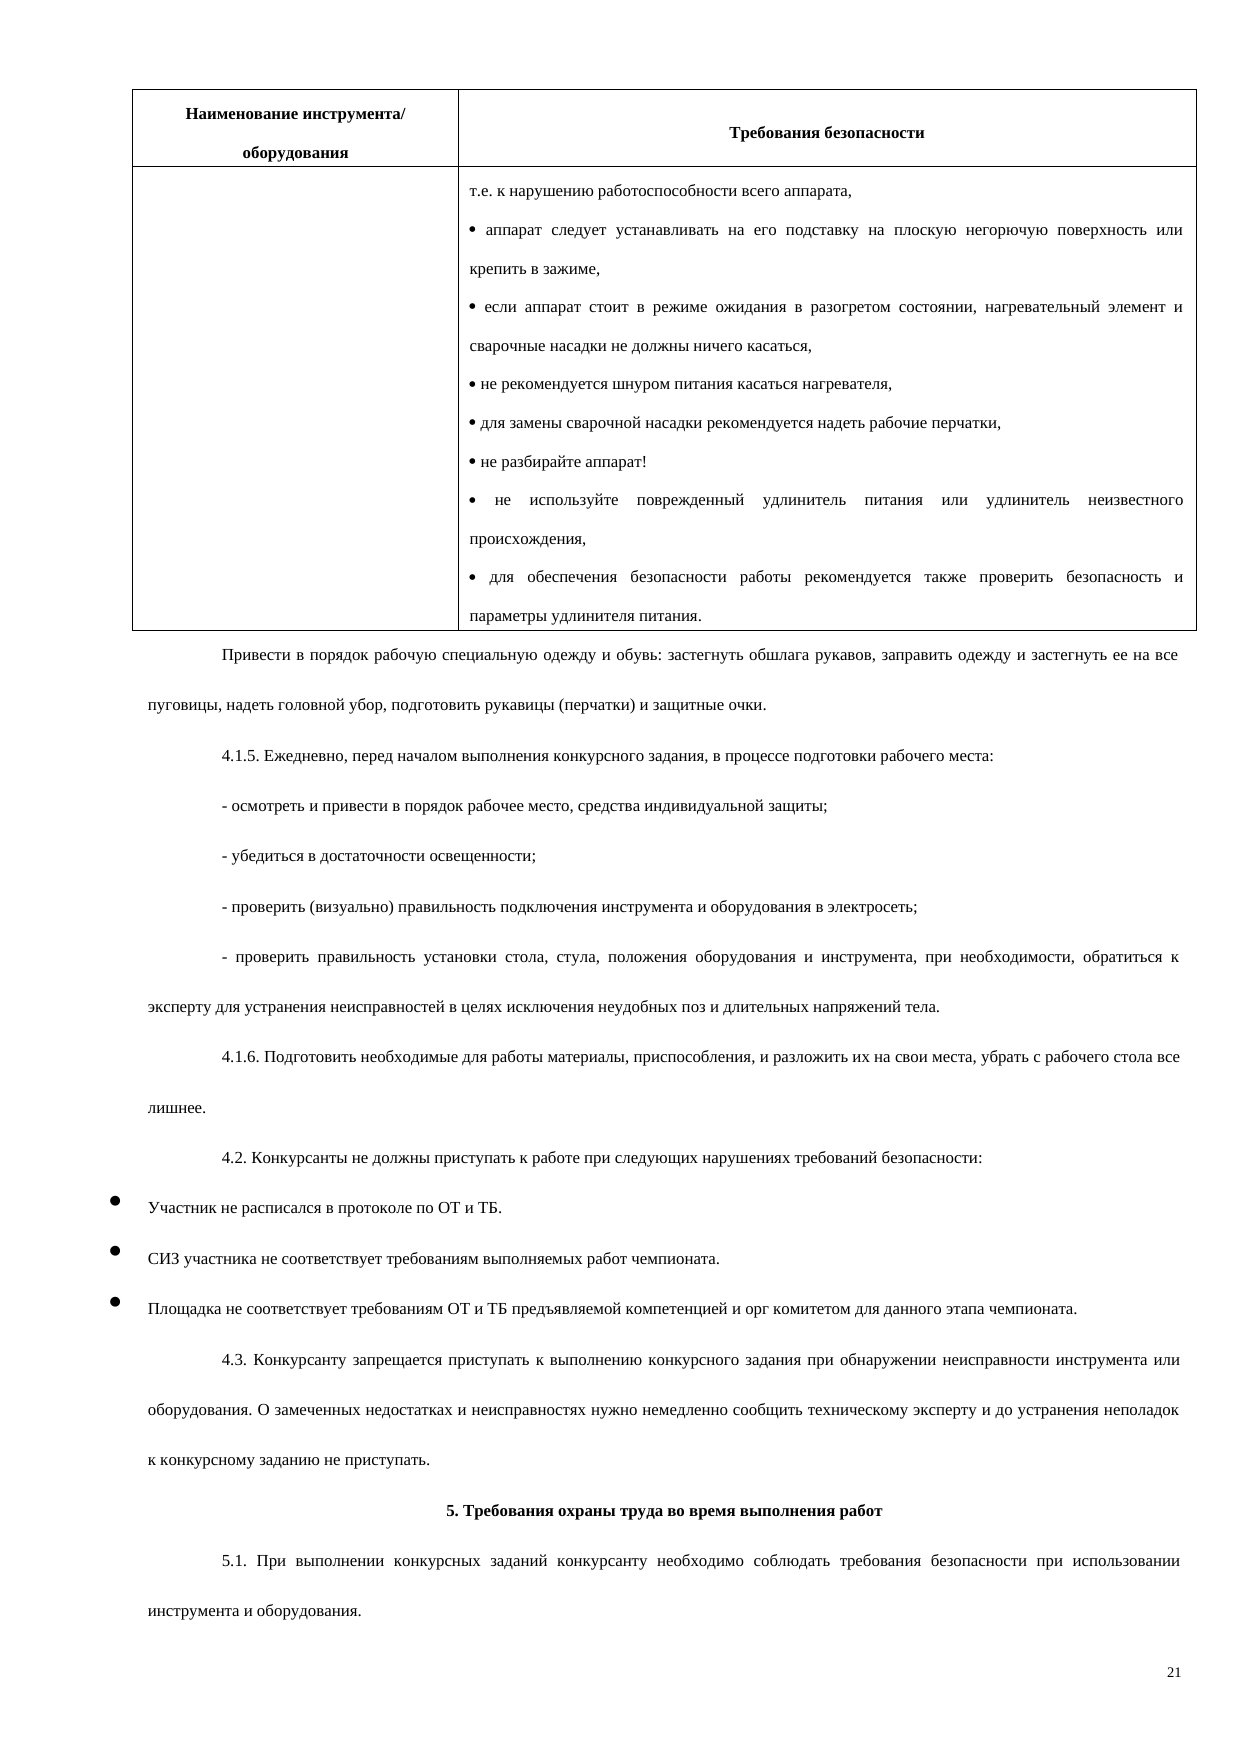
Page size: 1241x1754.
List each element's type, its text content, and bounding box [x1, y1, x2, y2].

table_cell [133, 167, 458, 629]
text - осмотреть и привести в порядок рабочее место, средства индивидуальной защиты; [148, 782, 1181, 815]
text - проверить правильность установки стола, стула, положения оборудования и инструмента, при необходимости, обратиться к эксперту для устранения неисправностей в целях исключения неудобных поз и длительных напряжений тела. [148, 932, 1181, 1016]
text 4.1.6. Подготовить необходимые для работы материалы, приспособления, и разложить их на свои места, убрать с рабочего стола все лишнее. [148, 1033, 1181, 1117]
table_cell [459, 167, 1196, 629]
text 5. Требования охраны труда во время выполнения работ [148, 1486, 1181, 1520]
text - проверить (визуально) правильность подключения инструмента и оборудования в электросеть; [148, 882, 1181, 916]
text 4.2. Конкурсанты не должны приступать к работе при следующих нарушениях требований безопасности: [148, 1134, 1181, 1167]
text - убедиться в достаточности освещенности; [148, 832, 1181, 865]
list СИЗ участника не соответствует требованиям выполняемых работ чемпионата. [110, 1234, 1181, 1268]
list Площадка не соответствует требованиям ОТ и ТБ предъявляемой компетенцией и орг комитетом для данного этапа чемпионата. [110, 1285, 1181, 1318]
table_header Требования безопасности [459, 90, 1196, 166]
list Участник не расписался в протоколе по ОТ и ТБ. [110, 1184, 1181, 1218]
text 4.3. Конкурсанту запрещается приступать к выполнению конкурсного задания при обнаружении неисправности инструмента или оборудования. О замеченных недостатках и неисправностях нужно немедленно сообщить техническому эксперту и до устранения неполадок к конкурсному заданию не приступать. [148, 1335, 1181, 1469]
text Привести в порядок рабочую специальную одежду и обувь: застегнуть обшлага рукавов, заправить одежду и застегнуть ее на все пуговицы, надеть головной убор, подготовить рукавицы (перчатки) и защитные очки. [148, 631, 1181, 714]
text 5.1. При выполнении конкурсных заданий конкурсанту необходимо соблюдать требования безопасности при использовании инструмента и оборудования. [148, 1537, 1181, 1620]
table_header Наименование инструмента/ оборудования [133, 90, 458, 166]
text 4.1.5. Ежедневно, перед началом выполнения конкурсного задания, в процессе подготовки рабочего места: [148, 731, 1181, 765]
